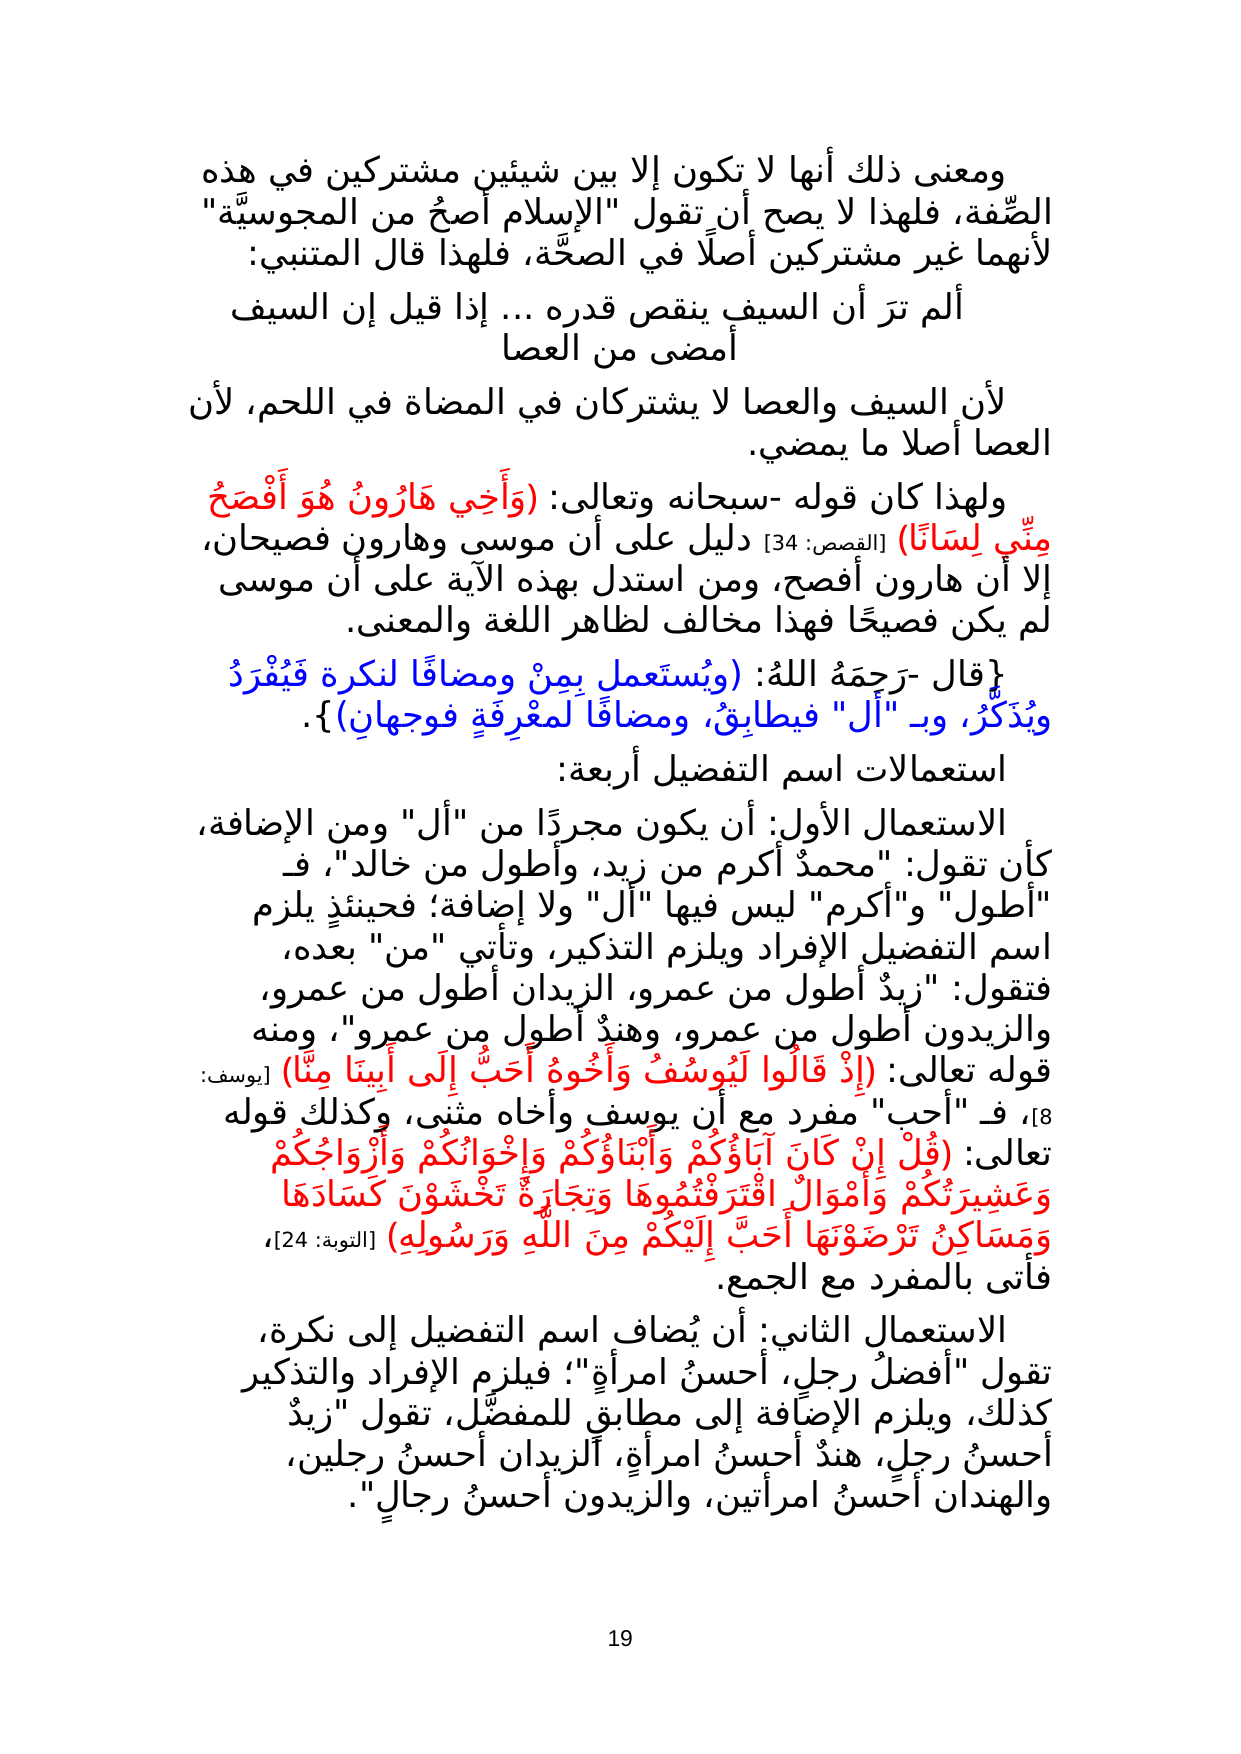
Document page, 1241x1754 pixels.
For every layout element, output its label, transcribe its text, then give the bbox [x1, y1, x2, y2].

text ومعنى ذلك أنها لا تكون إلا بين شيئين مشتركين في هذه الصِّفة، فلهذا لا يصح أن تقول "الإسلام أصحُ من المجوسيَّة" لأنهما غير مشتركين أصلًا في الصحَّة، فلهذا قال المتنبي: [187, 150, 1053, 274]
text ألم ترَ أن السيف ينقص قدره ... إذا قيل إن السيف أمضى من العصا [187, 286, 1053, 369]
text لأن السيف والعصا لا يشتركان في المضاة في اللحم، لأن العصا أصلا ما يمضي. [187, 381, 1053, 464]
text ولهذا كان قوله -سبحانه وتعالى: ﴿وَأَخِي هَارُونُ هُوَ أَفْصَحُ مِنِّي لِسَانًا﴾ [القصص: 34] دليل على أن موسى وهارون فصيحان، إلا أن هارون أفصح، ومن استدل بهذه الآية على أن موسى لم يكن فصيحًا فهذا مخالف لظاهر اللغة والمعنى. [187, 476, 1053, 641]
text استعمالات اسم التفضيل أربعة: [187, 749, 1053, 790]
text الاستعمال الثاني: أن يُضاف اسم التفضيل إلى نكرة، تقول "أفضلُ رجلٍ، أحسنُ امرأةٍ"؛ فيلزم الإفراد والتذكير كذلك، ويلزم الإضافة إلى مطابقٍ للمفضَّل، تقول "زيدٌ أحسنُ رجلٍ، هندٌ أحسنُ امرأةٍ، الزيدان أحسنُ رجلين، والهندان أحسنُ امرأتين، والزيدون أحسنُ رجالٍ". [187, 1310, 1053, 1516]
text الاستعمال الأول: أن يكون مجردًا من "أل" ومن الإضافة، كأن تقول: "محمدٌ أكرم من زيد، وأطول من خالد"، فـ "أطول" و"أكرم" ليس فيها "أل" ولا إضافة؛ فحينئذٍ يلزم اسم التفضيل الإفراد ويلزم التذكير، وتأتي "من" بعده، فتقول: "زيدٌ أطول من عمرو، الزيدان أطول من عمرو، والزيدون أطول من عمرو، وهندٌ أطول من عمرو"، ومنه قوله تعالى: ﴿إِذْ قَالُوا لَيُوسُفُ وَأَخُوهُ أَحَبُّ إِلَى أَبِينَا مِنَّا﴾ [يوسف: 8]، فـ "أحب" مفرد مع أن يوسف وأخاه مثنى، وكذلك قوله تعالى: ﴿قُلْ إِنْ كَانَ آبَاؤُكُمْ وَأَبْنَاؤُكُمْ وَإِخْوَانُكُمْ وَأَزْوَاجُكُمْ وَعَشِيرَتُكُمْ وَأَمْوَالٌ اقْتَرَفْتُمُوهَا وَتِجَارَةٌ تَخْشَوْنَ كَسَادَهَا وَمَسَاكِنُ تَرْضَوْنَهَا أَحَبَّ إِلَيْكُمْ مِنَ اللَّهِ وَرَسُولِهِ﴾ [التوبة: 24]، فأتى بالمفرد مع الجمع. [187, 802, 1053, 1297]
text {قال -رَحِمَهُ اللهُ: (ويُستَعمل بِمِنْ ومضافًا لنكرة فَيُفْرَدُ ويُذَكَّرُ، وبـ "أل" فيطابِقُ، ومضافًا لمعْرِفَةٍ فوجهانِ)}. [187, 654, 1053, 736]
